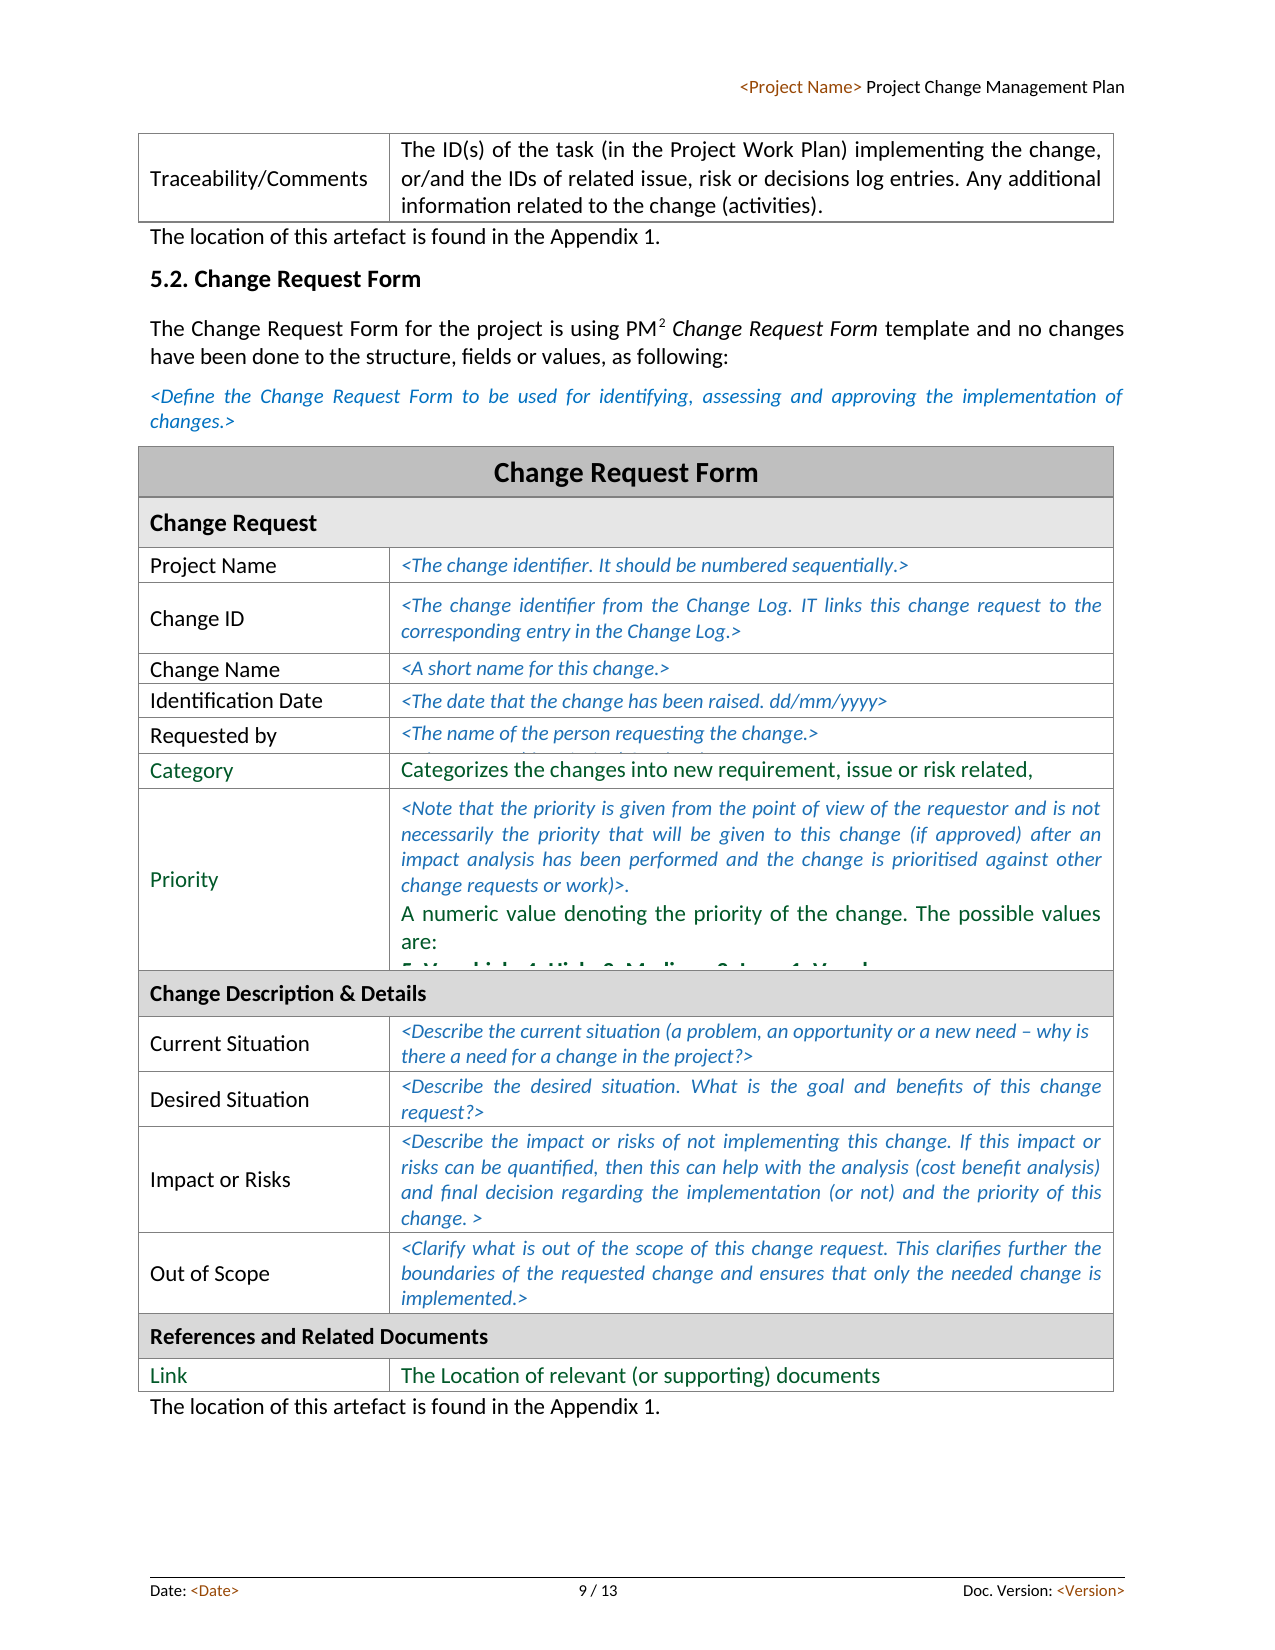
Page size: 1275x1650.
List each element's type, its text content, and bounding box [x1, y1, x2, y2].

table_cell The ID(s) of the task (in the Project Work Plan) implementing the change, or/and the IDs of related issue, risk or decisions log entries. Any additional information related to the change (activities). [390, 134, 1113, 221]
table_cell Priority [139, 789, 389, 970]
table_cell <The change identifier from the Change Log. IT links this change request to the corresponding entry in the Change Log.> [390, 583, 1113, 653]
table_cell Change Request [139, 498, 1113, 547]
subtitle Change Request Form [150, 263, 1125, 293]
text The location of this artefact is found in the Appendix 1. [150, 1392, 1125, 1420]
table_cell Desired Situation [139, 1072, 389, 1126]
table_cell <The name of the person requesting the change.> A short name (description) for the change. [390, 718, 1113, 752]
table_cell References and Related Documents [139, 1314, 1113, 1358]
table_cell Change ID [139, 583, 389, 653]
table_cell Requested by [139, 718, 389, 752]
table_cell <Clarify what is out of the scope of this change request. This clarifies further the boundaries of the requested change and ensures that only the needed change is implemented.> [390, 1233, 1113, 1313]
table_cell Out of Scope [139, 1233, 389, 1313]
table_cell Change Description & Details [139, 971, 1113, 1016]
table_cell <The change identifier. It should be numbered sequentially.> [390, 548, 1113, 582]
table_cell Project Name [139, 548, 389, 582]
table_cell <Describe the current situation (a problem, an opportunity or a new need – why is there a need for a change in the project?> [390, 1017, 1113, 1071]
table_cell <A short name for this change.> [390, 654, 1113, 683]
table_cell <Describe the impact or risks of not implementing this change. If this impact or risks can be quantified, then this can help with the analysis (cost benefit analysis) and final decision regarding the implementation (or not) and the priority of this change. > [390, 1127, 1113, 1232]
table_cell Traceability/Comments [139, 134, 389, 221]
table_header Change Request Form [139, 447, 1113, 496]
table_cell <The date that the change has been raised. dd/mm/yyyy> [390, 684, 1113, 717]
table_cell Identification Date [139, 684, 389, 717]
table_cell Current Situation [139, 1017, 389, 1071]
table_cell <Note that the priority is given from the point of view of the requestor and is not necessarily the priority that will be given to this change (if approved) after an impact analysis has been performed and the change is prioritised against other change requests or work)>. A numeric value denoting the priority of the change. The possible values are: 5=Very high, 4=High, 3=Medium, 2=Low, 1=Very low [390, 789, 1113, 970]
text The location of this artefact is found in the Appendix 1. [150, 222, 1125, 250]
table_cell The Location of relevant (or supporting) documents [390, 1359, 1113, 1391]
table_cell Category [139, 754, 389, 788]
table_cell <Describe the desired situation. What is the goal and benefits of this change request?> [390, 1072, 1113, 1126]
table_cell Categorizes the changes into new requirement, issue or risk related, business improvement, etc. [390, 754, 1113, 788]
table_cell Change Name [139, 654, 389, 683]
table_cell Impact or Risks [139, 1127, 389, 1232]
table_cell Link [139, 1359, 389, 1391]
text The Change Request Form for the project is using PM2 Change Request Form template and no changes have been done to the structure, fields or values, as following: [150, 314, 1125, 370]
list <Define the Change Request Form to be used for identifying, assessing and approving the implementation of changes.> [150, 383, 1125, 434]
